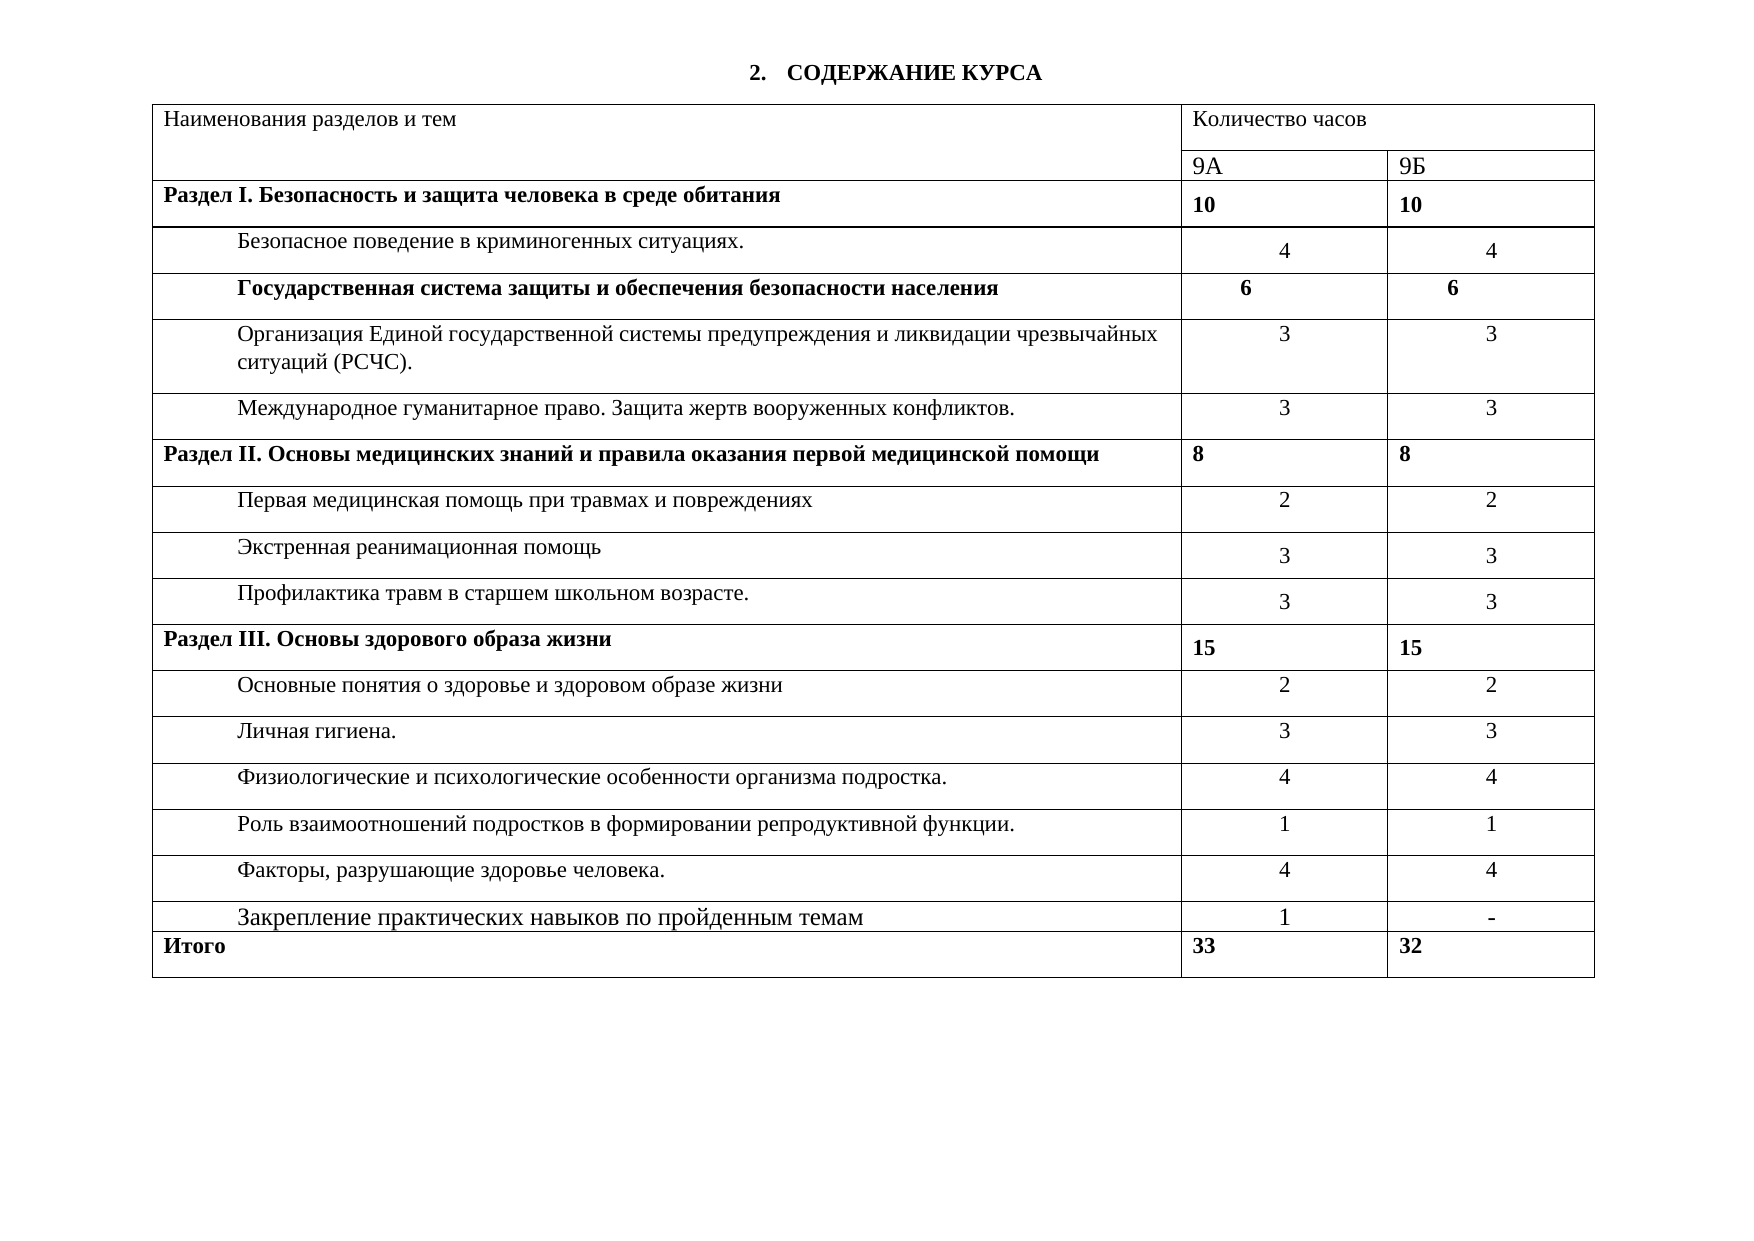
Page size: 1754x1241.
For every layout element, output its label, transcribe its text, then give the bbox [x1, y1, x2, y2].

table_cell - [1388, 902, 1594, 931]
table_cell 3 [1388, 320, 1594, 393]
table_header Наименования разделов и тем [153, 105, 1181, 180]
table_cell Безопасное поведение в криминогенных ситуациях. [153, 228, 1181, 272]
list СОДЕРЖАНИЕ КУРСА [156, 59, 1636, 86]
table_cell 3 [1182, 320, 1387, 393]
table_cell 3 [1182, 533, 1387, 578]
table_cell Основные понятия о здоровье и здоровом образе жизни [153, 671, 1181, 716]
table_cell 3 [1388, 394, 1594, 439]
table_cell 4 [1388, 228, 1594, 272]
table_cell 15 [1182, 625, 1387, 670]
table_cell Раздел III. Основы здорового образа жизни [153, 625, 1181, 670]
table_cell Личная гигиена. [153, 717, 1181, 762]
table_header Количество часов [1182, 105, 1594, 150]
table_cell 6 [1182, 274, 1387, 319]
table_cell 8 [1388, 440, 1594, 486]
table_cell Факторы, разрушающие здоровье человека. [153, 856, 1181, 901]
table_cell Закрепление практических навыков по пройденным темам [153, 902, 1181, 931]
table_cell 2 [1182, 487, 1387, 532]
table_cell Итого [153, 932, 1181, 977]
table_cell 2 [1388, 671, 1594, 716]
table_cell 1 [1182, 902, 1387, 931]
table_cell Профилактика травм в старшем школьном возрасте. [153, 579, 1181, 624]
table_cell Организация Единой государственной системы предупреждения и ликвидации чрезвычайных ситуаций (РСЧС). [153, 320, 1181, 393]
table_cell 4 [1388, 856, 1594, 901]
table_cell Раздел I. Безопасность и защита человека в среде обитания [153, 181, 1181, 226]
table_cell 4 [1182, 856, 1387, 901]
table_cell 2 [1388, 487, 1594, 532]
table_cell 4 [1182, 228, 1387, 272]
table_cell Международное гуманитарное право. Защита жертв вооруженных конфликтов. [153, 394, 1181, 439]
table_cell Экстренная реанимационная помощь [153, 533, 1181, 578]
table_cell 8 [1182, 440, 1387, 486]
table_cell 15 [1388, 625, 1594, 670]
table_cell 3 [1388, 533, 1594, 578]
table_cell Раздел II. Основы медицинских знаний и правила оказания первой медицинской помощи [153, 440, 1181, 486]
table_cell 3 [1182, 579, 1387, 624]
table_cell 2 [1182, 671, 1387, 716]
table_cell 10 [1182, 181, 1387, 226]
table_cell Первая медицинская помощь при травмах и повреждениях [153, 487, 1181, 532]
table_cell 3 [1388, 579, 1594, 624]
table_cell 3 [1182, 394, 1387, 439]
table_cell 3 [1182, 717, 1387, 762]
table_cell 4 [1182, 764, 1387, 808]
table_cell 9А [1182, 151, 1387, 180]
table_cell 32 [1388, 932, 1594, 977]
table_cell 4 [1388, 764, 1594, 808]
table_cell 33 [1182, 932, 1387, 977]
table_cell Физиологические и психологические особенности организма подростка. [153, 764, 1181, 808]
table_cell 10 [1388, 181, 1594, 226]
table_cell 1 [1388, 810, 1594, 855]
table_cell 3 [1388, 717, 1594, 762]
table_cell 6 [1388, 274, 1594, 319]
table_cell 1 [1182, 810, 1387, 855]
table_cell 9Б [1388, 151, 1594, 180]
table_cell Роль взаимоотношений подростков в формировании репродуктивной функции. [153, 810, 1181, 855]
table_cell Государственная система защиты и обеспечения безопасности населения [153, 274, 1181, 319]
